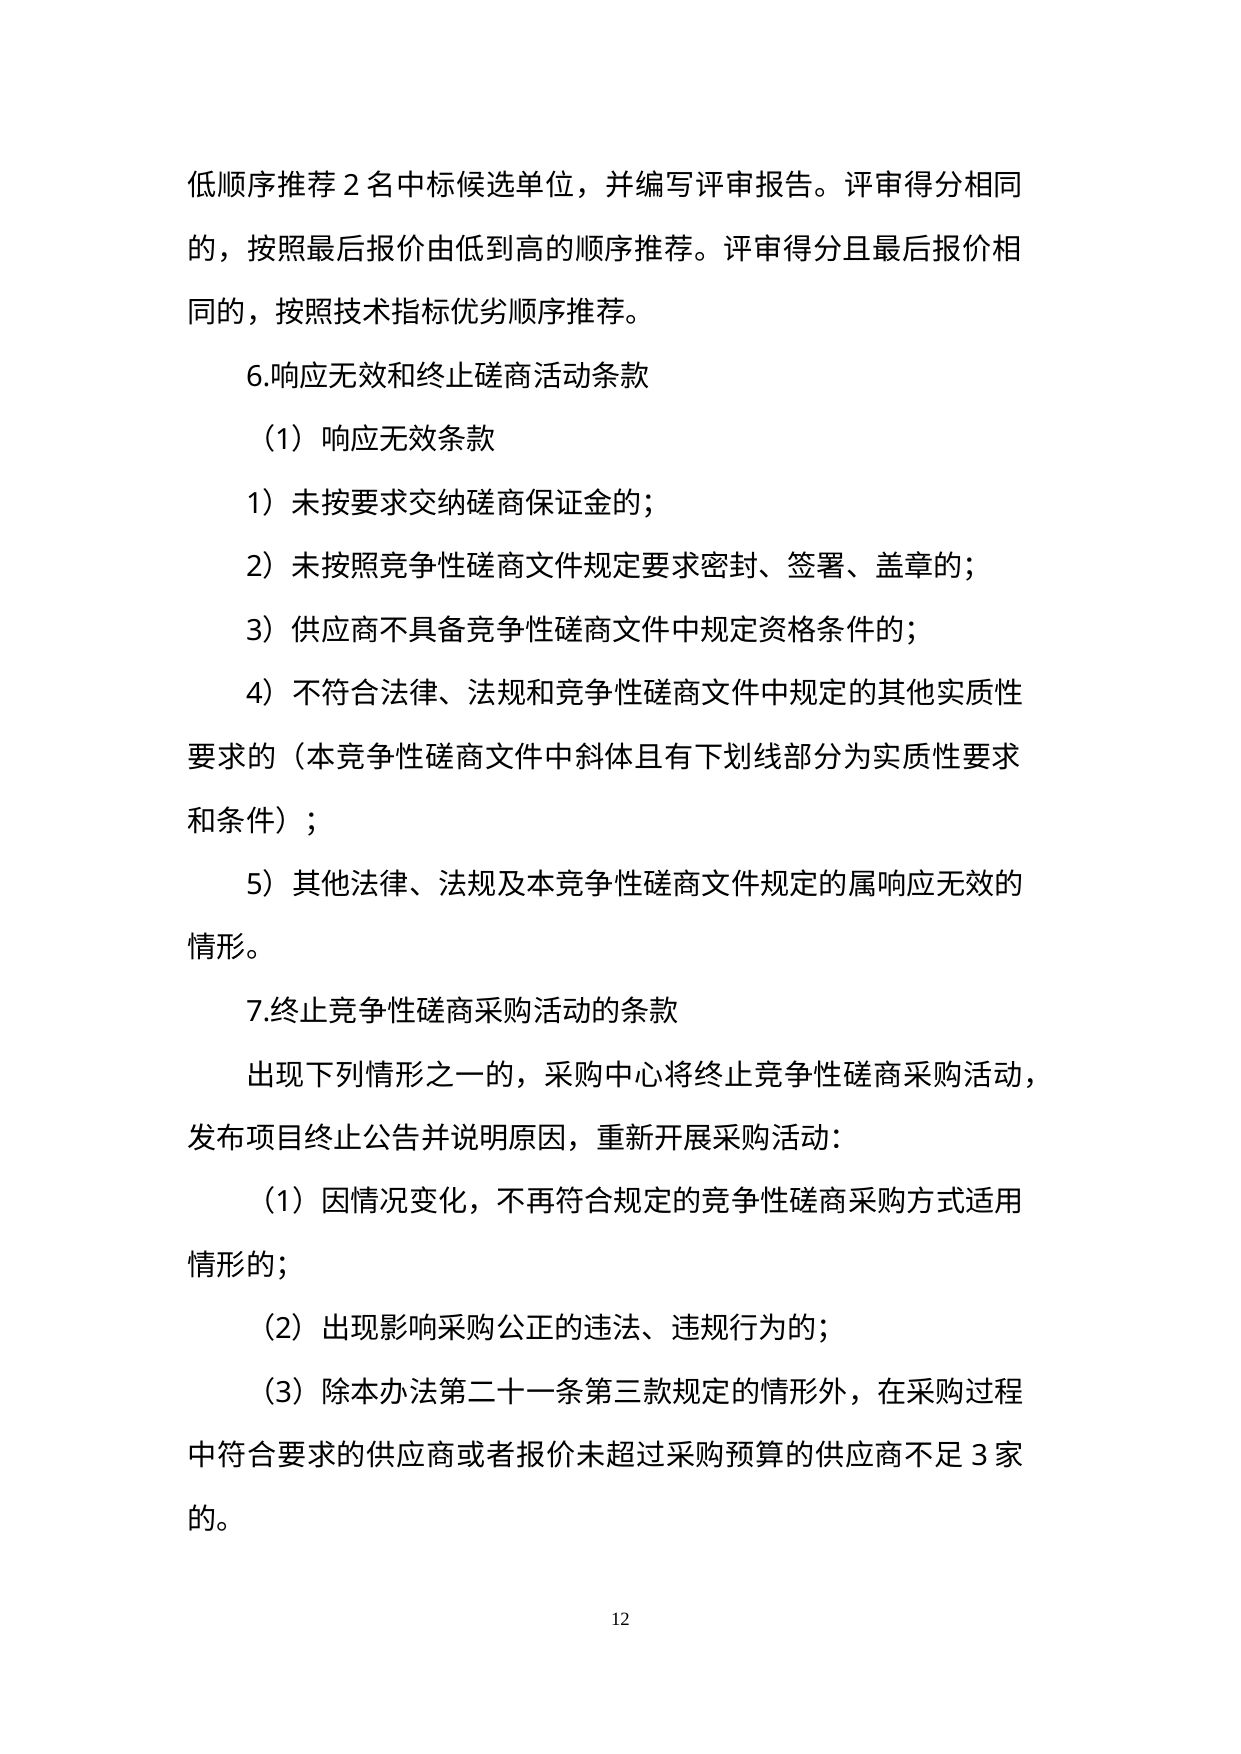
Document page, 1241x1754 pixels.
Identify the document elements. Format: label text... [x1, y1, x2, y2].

text 1）未按要求交纳磋商保证金的； [187, 479, 1023, 522]
text 7.终止竞争性磋商采购活动的条款 [187, 987, 1023, 1030]
text （1）因情况变化，不再符合规定的竞争性磋商采购方式适用情形的； [187, 1178, 1023, 1284]
list 6.响应无效和终止磋商活动条款 [187, 352, 1023, 395]
text （3）除本办法第二十一条第三款规定的情形外，在采购过程中符合要求的供应商或者报价未超过采购预算的供应商不足3家的。 [187, 1368, 1023, 1538]
text 2）未按照竞争性磋商文件规定要求密封、签署、盖章的； [187, 543, 1023, 585]
text （1）响应无效条款 [187, 416, 1023, 458]
text 4）不符合法律、法规和竞争性磋商文件中规定的其他实质性要求的（本竞争性磋商文件中斜体且有下划线部分为实质性要求和条件）； [187, 670, 1023, 839]
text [187, 162, 1023, 331]
text （2）出现影响采购公正的违法、违规行为的； [187, 1305, 1023, 1347]
text 3）供应商不具备竞争性磋商文件中规定资格条件的； [187, 607, 1023, 649]
text 出现下列情形之一的，采购中心将终止竞争性磋商采购活动，发布项目终止公告并说明原因，重新开展采购活动： [187, 1051, 1023, 1157]
text 5）其他法律、法规及本竞争性磋商文件规定的属响应无效的情形。 [187, 861, 1023, 966]
